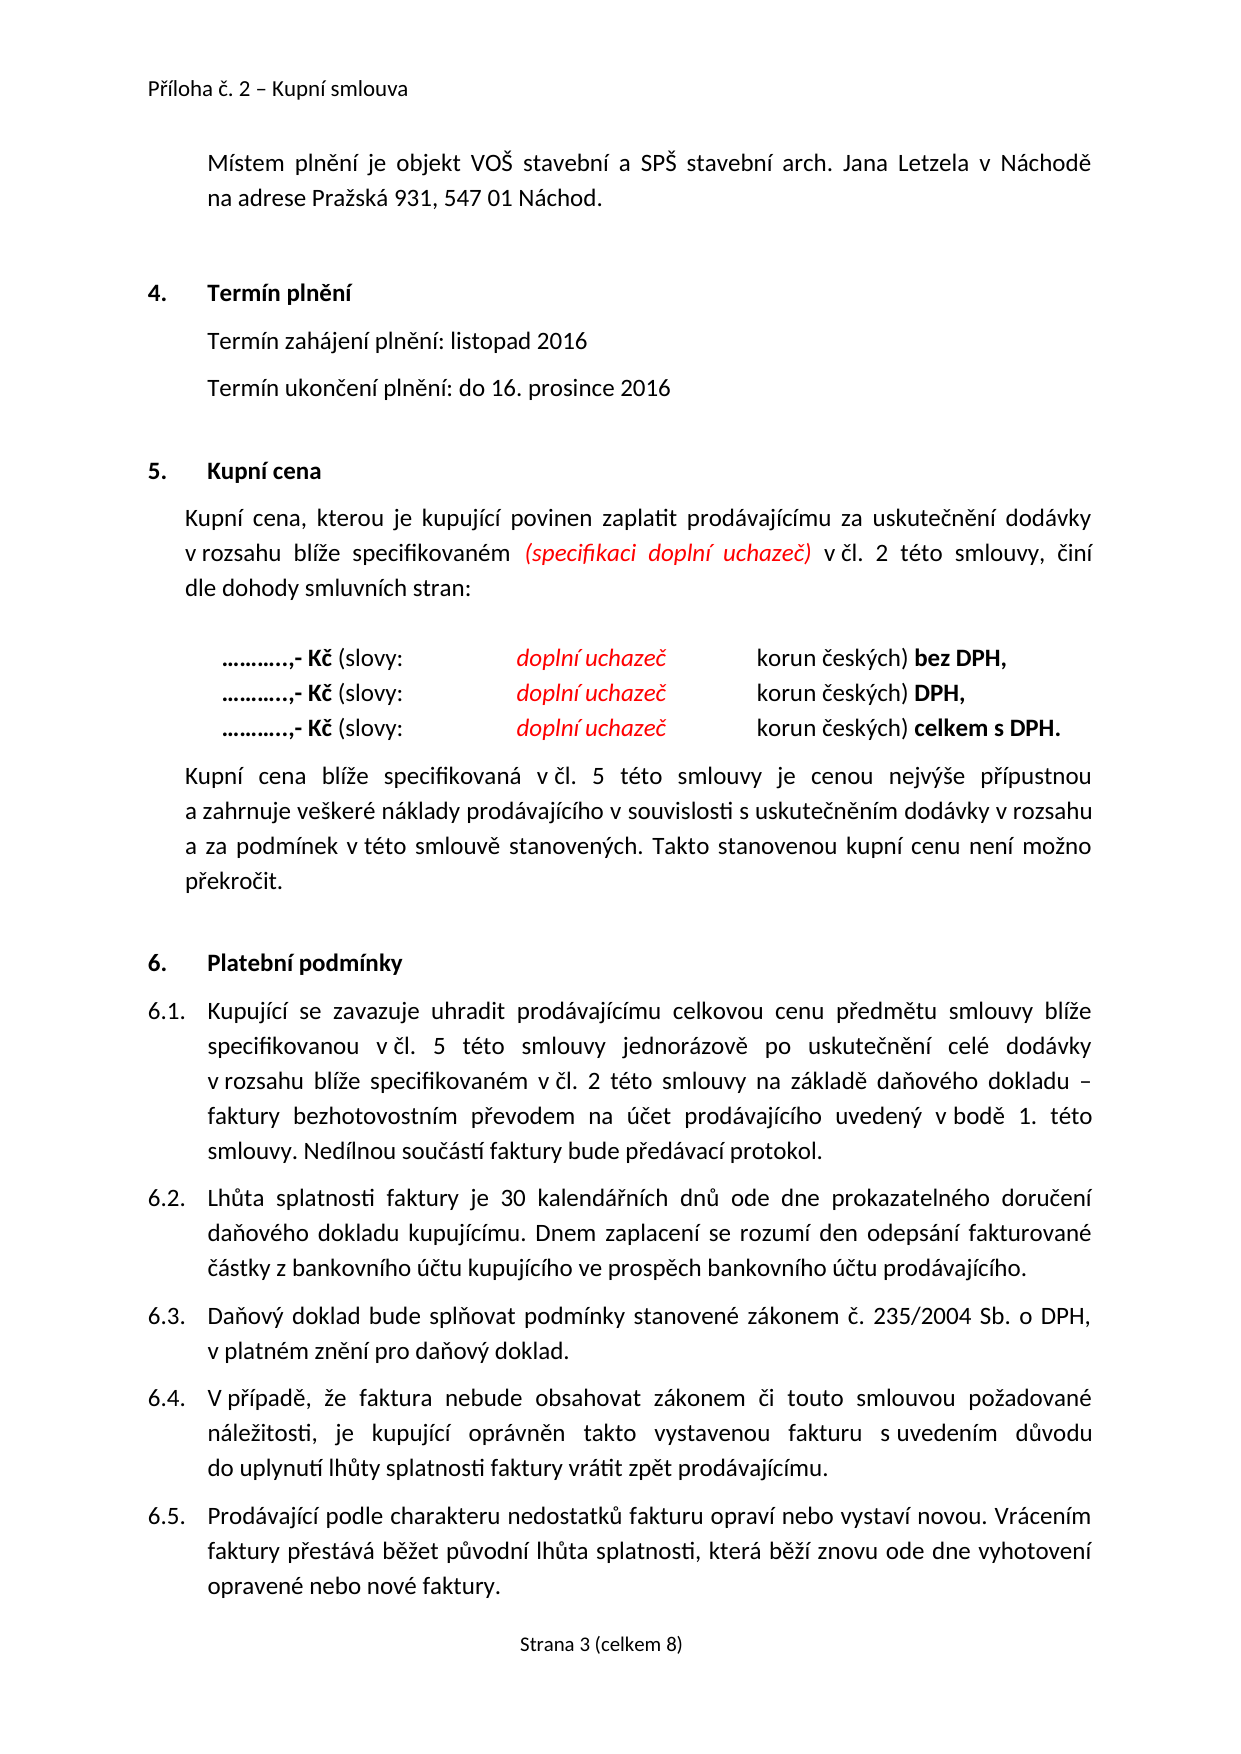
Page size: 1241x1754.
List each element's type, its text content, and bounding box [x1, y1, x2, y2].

list Kupní cena [148, 455, 1093, 486]
list Daňový doklad bude splňovat podmínky stanovené zákonem č. 235/2004 Sb. o DPH, v platném znění pro daňový doklad. [148, 1300, 1093, 1366]
text ………..,- Kč (slovy: doplní uchazeč korun českých) celkem s DPH. [148, 713, 1093, 743]
text Termín zahájení plnění: listopad 2016 [207, 325, 1093, 356]
list Lhůta splatnosti faktury je 30 kalendářních dnů ode dne prokazatelného doručení daňového dokladu kupujícímu. Dnem zaplacení se rozumí den odepsání fakturované částky z bankovního účtu kupujícího ve prospěch bankovního účtu prodávajícího. [148, 1183, 1093, 1283]
list Prodávající podle charakteru nedostatků fakturu opraví nebo vystaví novou. Vrácením faktury přestává běžet původní lhůta splatnosti, která běží znovu ode dne vyhotovení opravené nebo nové faktury. [148, 1500, 1093, 1601]
text ………..,- Kč (slovy: doplní uchazeč korun českých) bez DPH, [148, 643, 1093, 673]
text Kupní cena blíže specifikovaná v čl. 5 této smlouvy je cenou nejvýše přípustnou a zahrnuje veškeré náklady prodávajícího v souvislosti s uskutečněním dodávky v rozsahu a za podmínek v této smlouvě stanovených. Takto stanovenou kupní cenu není možno překročit. [185, 760, 1093, 896]
text Místem plnění je objekt VOŠ stavební a SPŠ stavební arch. Jana Letzela v Náchodě na adrese Pražská 931, 547 01 Náchod. [207, 148, 1093, 213]
list V případě, že faktura nebude obsahovat zákonem či touto smlouvou požadované náležitosti, je kupující oprávněn takto vystavenou fakturu s uvedením důvodu do uplynutí lhůty splatnosti faktury vrátit zpět prodávajícímu. [148, 1383, 1093, 1483]
list Kupující se zavazuje uhradit prodávajícímu celkovou cenu předmětu smlouvy blíže specifikovanou v čl. 5 této smlouvy jednorázově po uskutečnění celé dodávky v rozsahu blíže specifikovaném v čl. 2 této smlouvy na základě daňového dokladu – faktury bezhotovostním převodem na účet prodávajícího uvedený v bodě 1. této smlouvy. Nedílnou součástí faktury bude předávací protokol. [148, 995, 1093, 1166]
list Termín plnění [148, 278, 1093, 308]
text Termín ukončení plnění: do 16. prosince 2016 [207, 373, 1093, 403]
text Kupní cena, kterou je kupující povinen zaplatit prodávajícímu za uskutečnění dodávky v rozsahu blíže specifikovaném (specifikaci doplní uchazeč) v čl. 2 této smlouvy, činí dle dohody smluvních stran: [185, 503, 1093, 603]
list Platební podmínky [148, 948, 1093, 978]
text ………..,- Kč (slovy: doplní uchazeč korun českých) DPH, [148, 678, 1093, 708]
